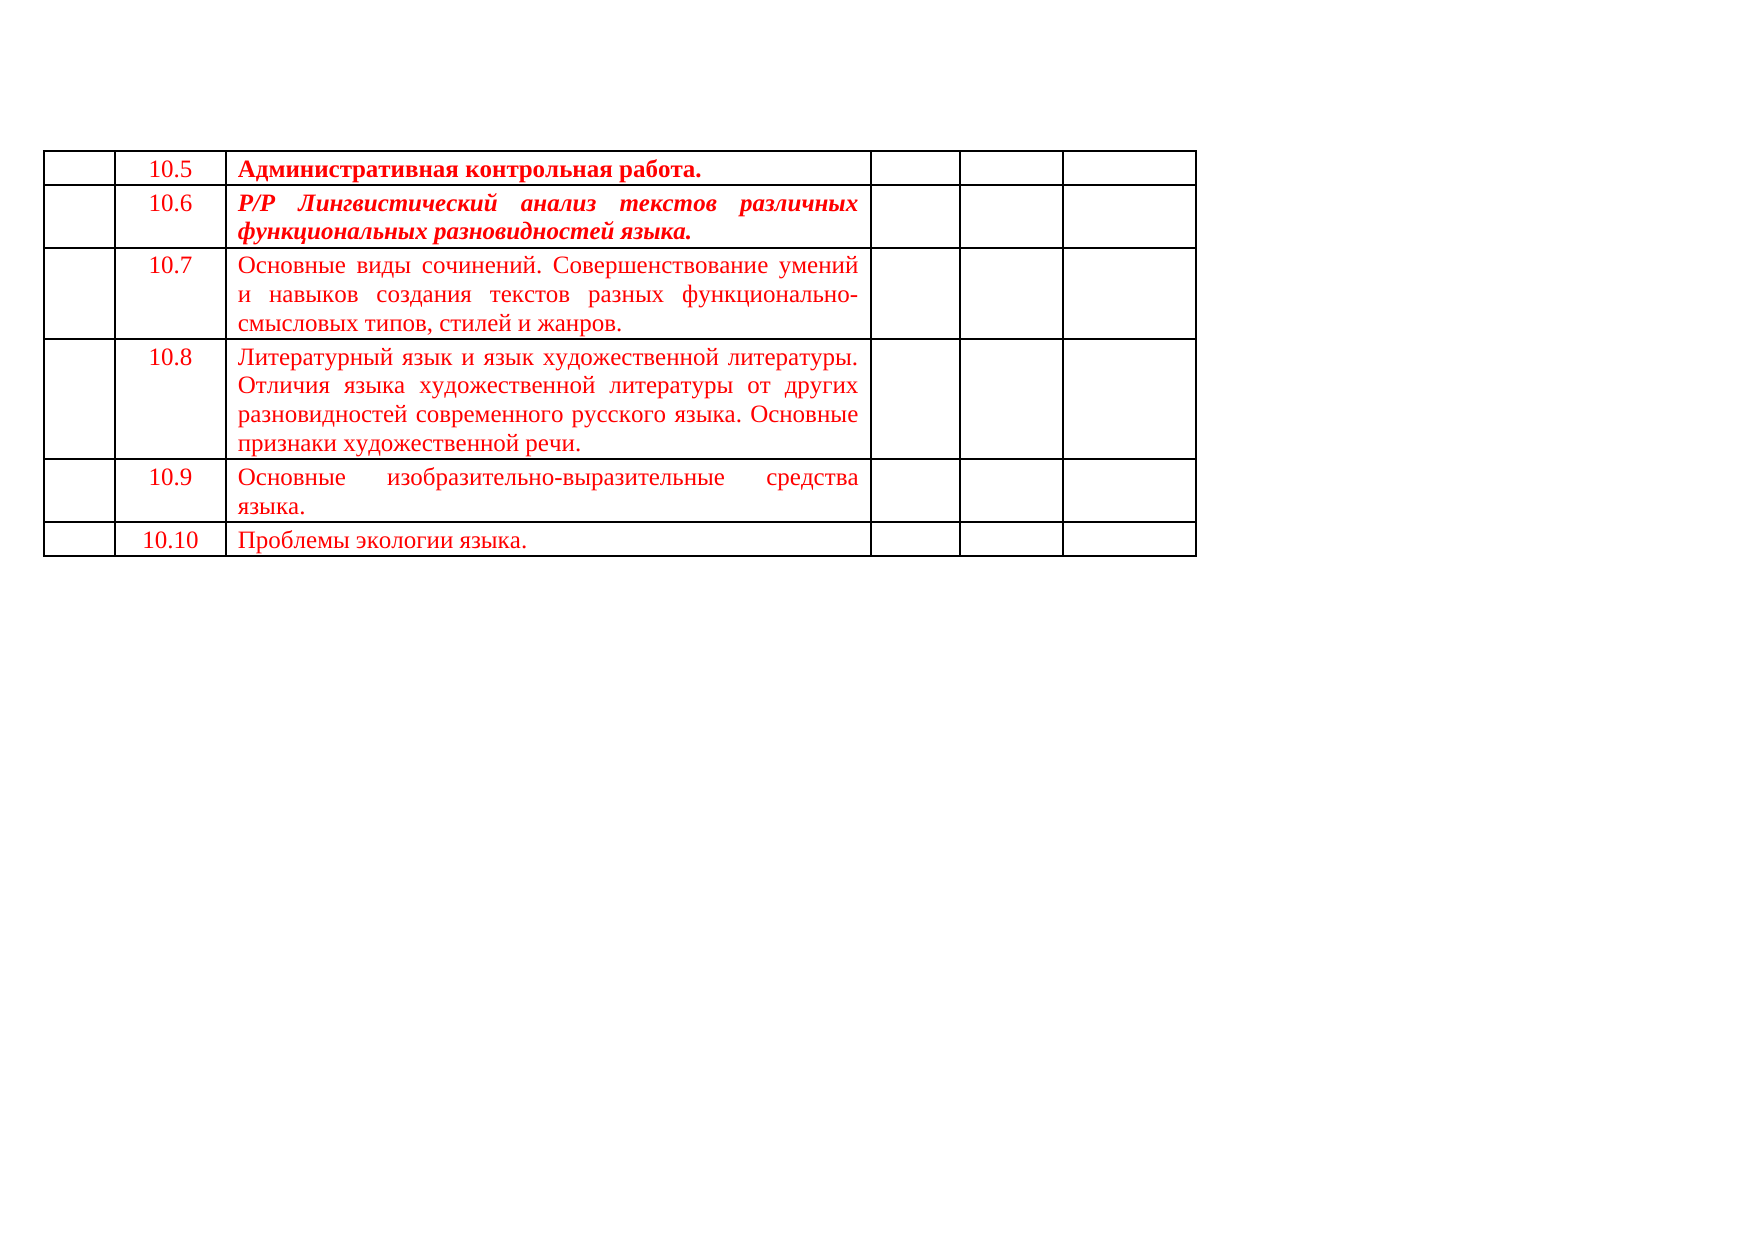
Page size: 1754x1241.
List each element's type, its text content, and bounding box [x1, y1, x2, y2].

table_cell [1064, 460, 1195, 521]
table_cell 10.10 [116, 523, 225, 555]
table_cell [1064, 249, 1195, 338]
table_cell [45, 340, 114, 458]
table_cell [45, 523, 114, 555]
table_cell Проблемы экологии языка. [227, 523, 870, 555]
table_cell [45, 460, 114, 521]
table_cell [872, 186, 959, 247]
table_cell [872, 340, 959, 458]
table_cell [45, 152, 114, 184]
table_cell [1064, 152, 1195, 184]
table_cell 10.7 [116, 249, 225, 338]
table_cell [1064, 523, 1195, 555]
table_cell [961, 460, 1062, 521]
table_cell Основные изобразительно-выразительные средства языка. [227, 460, 870, 521]
table_cell [45, 186, 114, 247]
table_cell 10.9 [116, 460, 225, 521]
table_cell [961, 249, 1062, 338]
table_cell [45, 249, 114, 338]
table_cell 10.6 [116, 186, 225, 247]
table_cell [872, 249, 959, 338]
table_cell [872, 460, 959, 521]
table_cell [872, 152, 959, 184]
table_cell 10.5 [116, 152, 225, 184]
table_cell [961, 152, 1062, 184]
table_cell Административная контрольная работа. [227, 152, 870, 184]
table_cell [1064, 186, 1195, 247]
table_cell [961, 340, 1062, 458]
table_cell [961, 186, 1062, 247]
table_cell Литературный язык и язык художественной литературы. Отличия языка художественной литературы от других разновидностей современного русского языка. Основные признаки художественной речи. [227, 340, 870, 458]
table_cell [961, 523, 1062, 555]
table_cell [1064, 340, 1195, 458]
table_cell Основные виды сочинений. Совершенствование умений и навыков создания текстов разных функционально-смысловых типов, стилей и жанров. [227, 249, 870, 338]
table_cell Р/Р Лингвистический анализ текстов различных функциональных разновидностей языка. [227, 186, 870, 247]
table_cell [872, 523, 959, 555]
table_cell 10.8 [116, 340, 225, 458]
